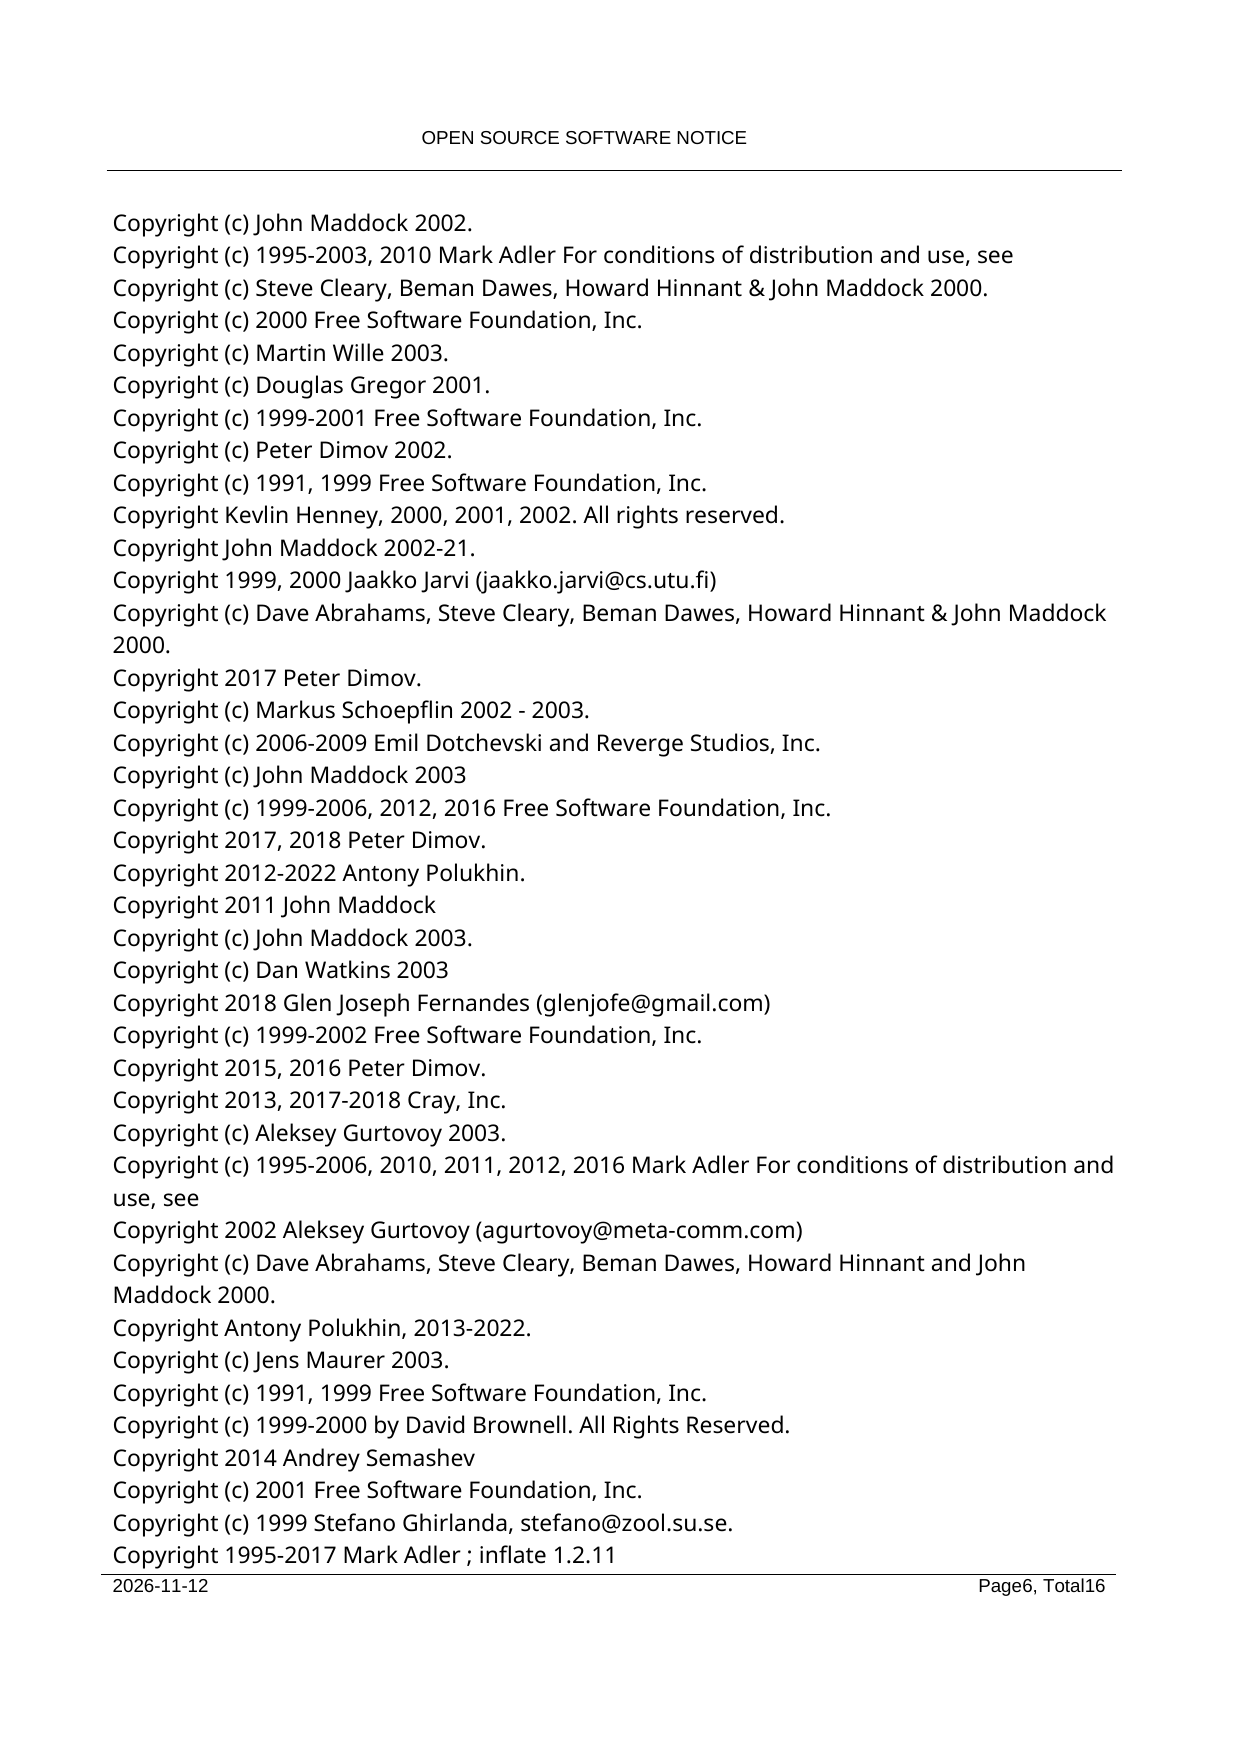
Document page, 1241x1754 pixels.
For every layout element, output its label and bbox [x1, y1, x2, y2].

text [112, 206, 1128, 1571]
